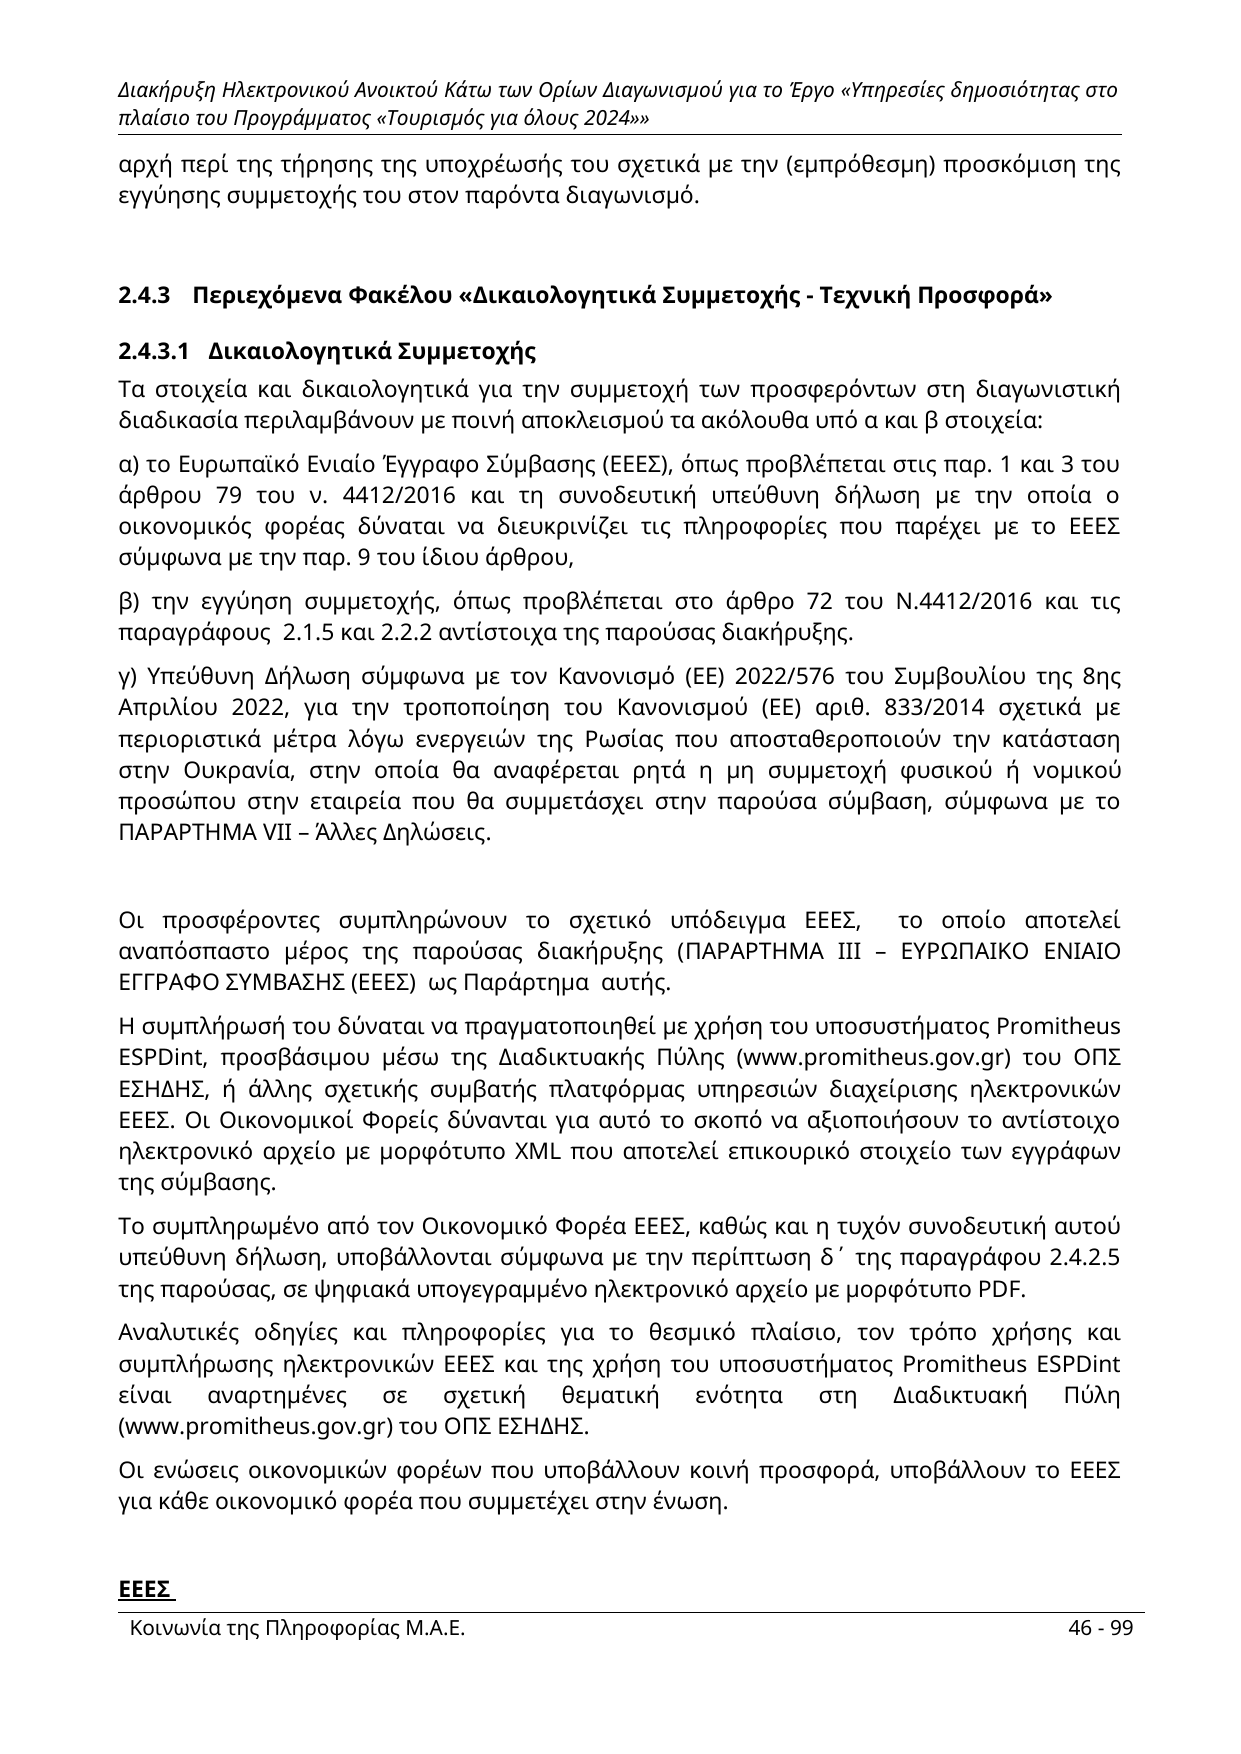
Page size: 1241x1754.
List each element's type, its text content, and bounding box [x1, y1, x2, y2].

text γ) Υπεύθυνη Δήλωση σύμφωνα με τον Κανονισμό (ΕΕ) 2022/576 του Συμβουλίου της 8ης Απριλίου 2022, για την τροποποίηση του Κανονισμού (ΕΕ) αριθ. 833/2014 σχετικά με περιοριστικά μέτρα λόγω ενεργειών της Ρωσίας που αποσταθεροποιούν την κατάσταση στην Ουκρανία, στην οποία θα αναφέρεται ρητά η μη συμμετοχή φυσικού ή νομικού προσώπου στην εταιρεία που θα συμμετάσχει στην παρούσα σύμβαση, σύμφωνα με το ΠΑΡΑΡΤΗΜΑ VIΙ – Άλλες Δηλώσεις. [118, 660, 1122, 847]
text β) την εγγύηση συμμετοχής, όπως προβλέπεται στο άρθρο 72 του Ν.4412/2016 και τις παραγράφους 2.1.5 και 2.2.2 αντίστοιχα της παρούσας διακήρυξης. [118, 585, 1122, 647]
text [118, 147, 1122, 210]
text ΕΕΕΣ [118, 1572, 1122, 1604]
subtitle Δικαιολογητικά Συμμετοχής [118, 335, 1122, 366]
text Οι προσφέροντες συμπληρώνουν το σχετικό υπόδειγμα ΕΕΕΣ, το οποίο αποτελεί αναπόσπαστο μέρος της παρούσας διακήρυξης (ΠΑΡΑΡΤΗΜΑ ΙΙI – ΕΥΡΩΠΑΙΚΟ ΕΝΙΑΙΟ ΕΓΓΡΑΦΟ ΣΥΜΒΑΣΗΣ (ΕΕΕΣ) ως Παράρτημα αυτής. [118, 904, 1122, 997]
subtitle Περιεχόμενα Φακέλου «Δικαιολογητικά Συμμετοχής - Τεχνική Προσφορά» [118, 279, 1122, 310]
text α) το Ευρωπαϊκό Ενιαίο Έγγραφο Σύμβασης (ΕΕΕΣ), όπως προβλέπεται στις παρ. 1 και 3 του άρθρου 79 του ν. 4412/2016 και τη συνοδευτική υπεύθυνη δήλωση με την οποία ο οικονομικός φορέας δύναται να διευκρινίζει τις πληροφορίες που παρέχει με το ΕΕΕΣ σύμφωνα με την παρ. 9 του ίδιου άρθρου, [118, 447, 1122, 572]
text Οι ενώσεις οικονομικών φορέων που υποβάλλουν κοινή προσφορά, υποβάλλουν το ΕΕΕΣ για κάθε οικονομικό φορέα που συμμετέχει στην ένωση. [118, 1454, 1122, 1516]
text Η συμπλήρωσή του δύναται να πραγματοποιηθεί με χρήση του υποσυστήματος Promitheus ESPDint, προσβάσιμου μέσω της Διαδικτυακής Πύλης (www.promitheus.gov.gr) του ΟΠΣ ΕΣΗΔΗΣ, ή άλλης σχετικής συμβατής πλατφόρμας υπηρεσιών διαχείρισης ηλεκτρονικών ΕΕΕΣ. Οι Οικονομικοί Φορείς δύνανται για αυτό το σκοπό να αξιοποιήσουν το αντίστοιχο ηλεκτρονικό αρχείο με μορφότυπο XML που αποτελεί επικουρικό στοιχείο των εγγράφων της σύμβασης. [118, 1010, 1122, 1197]
text Το συμπληρωμένο από τον Οικονομικό Φορέα ΕΕΕΣ, καθώς και η τυχόν συνοδευτική αυτού υπεύθυνη δήλωση, υποβάλλονται σύμφωνα με την περίπτωση δ΄ της παραγράφου 2.4.2.5 της παρούσας, σε ψηφιακά υπογεγραμμένο ηλεκτρονικό αρχείο με μορφότυπο PDF. [118, 1210, 1122, 1304]
text Τα στοιχεία και δικαιολογητικά για την συμμετοχή των προσφερόντων στη διαγωνιστική διαδικασία περιλαμβάνουν με ποινή αποκλεισμού τα ακόλουθα υπό α και β στοιχεία: [118, 372, 1122, 435]
text Αναλυτικές οδηγίες και πληροφορίες για το θεσμικό πλαίσιο, τον τρόπο χρήσης και συμπλήρωσης ηλεκτρονικών ΕΕΕΣ και της χρήση του υποσυστήματος Promitheus ESPDint είναι αναρτημένες σε σχετική θεματική ενότητα στη Διαδικτυακή Πύλη (www.promitheus.gov.gr) του ΟΠΣ ΕΣΗΔΗΣ. [118, 1316, 1122, 1441]
